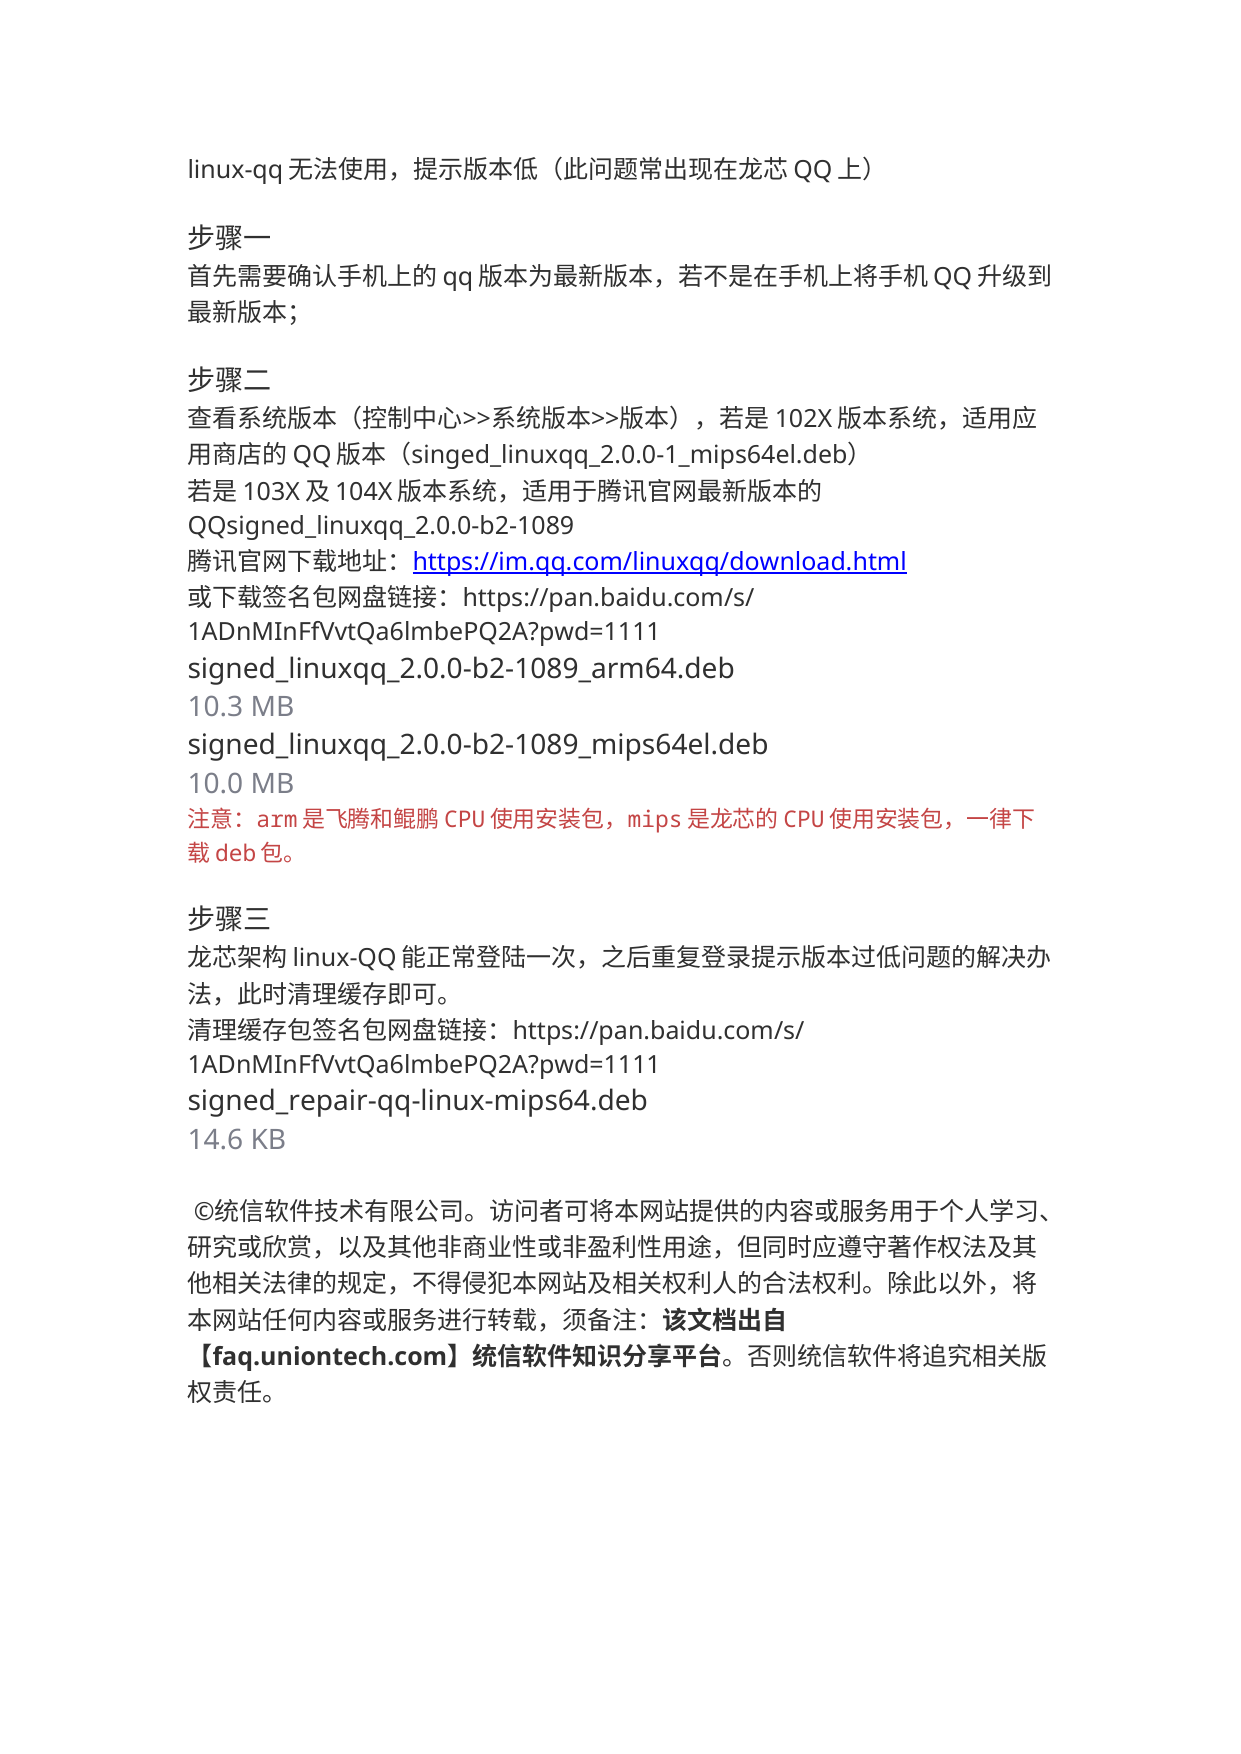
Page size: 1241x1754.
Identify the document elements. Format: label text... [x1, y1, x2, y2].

text 或下载签名包网盘链接：https://pan.baidu.com/s/1ADnMInFfVvtQa6lmbePQ2A?pwd=1111 [187, 578, 1053, 648]
text 清理缓存包签名包网盘链接：https://pan.baidu.com/s/1ADnMInFfVvtQa6lmbePQ2A?pwd=1111 [187, 1010, 1053, 1081]
text signed_repair-qq-linux-mips64.deb [187, 1081, 1053, 1119]
text 腾讯官网下载地址：https://im.qq.com/linuxqq/download.html [187, 541, 1053, 578]
text 若是103X及104X版本系统，适用于腾讯官网最新版本的QQsigned_linuxqq_2.0.0-b2-1089 [187, 471, 1053, 541]
text 首先需要确认手机上的qq版本为最新版本，若不是在手机上将手机QQ升级到最新版本； [187, 256, 1053, 329]
text ©统信软件技术有限公司。访问者可将本网站提供的内容或服务用于个人学习、研究或欣赏，以及其他非商业性或非盈利性用途，但同时应遵守著作权法及其他相关法律的规定，不得侵犯本网站及相关权利人的合法权利。除此以外，将本网站任何内容或服务进行转载，须备注：该文档出自【faq.uniontech.com】统信软件知识分享平台。否则统信软件将追究相关版权责任。 [187, 1191, 1053, 1409]
text 注意：arm是飞腾和鲲鹏CPU使用安装包，mips是龙芯的CPU使用安装包，一律下载deb包。 [187, 801, 1053, 868]
text signed_linuxqq_2.0.0-b2-1089_arm64.deb [187, 648, 1053, 686]
text signed_linuxqq_2.0.0-b2-1089_mips64el.deb [187, 724, 1053, 763]
text 步骤二 [187, 358, 1053, 398]
text 14.6 KB [187, 1119, 1053, 1157]
text 龙芯架构linux-QQ能正常登陆一次，之后重复登录提示版本过低问题的解决办法，此时清理缓存即可。 [187, 938, 1053, 1010]
text 步骤三 [187, 897, 1053, 938]
text 10.0 MB [187, 763, 1053, 801]
text 10.3 MB [187, 686, 1053, 724]
text 查看系统版本（控制中心>>系统版本>>版本），若是102X版本系统，适用应用商店的QQ版本（singed_linuxqq_2.0.0-1_mips64el.deb） [187, 398, 1053, 471]
text linux-qq无法使用，提示版本低（此问题常出现在龙芯QQ上） [187, 150, 1053, 186]
text 步骤一 [187, 215, 1053, 256]
